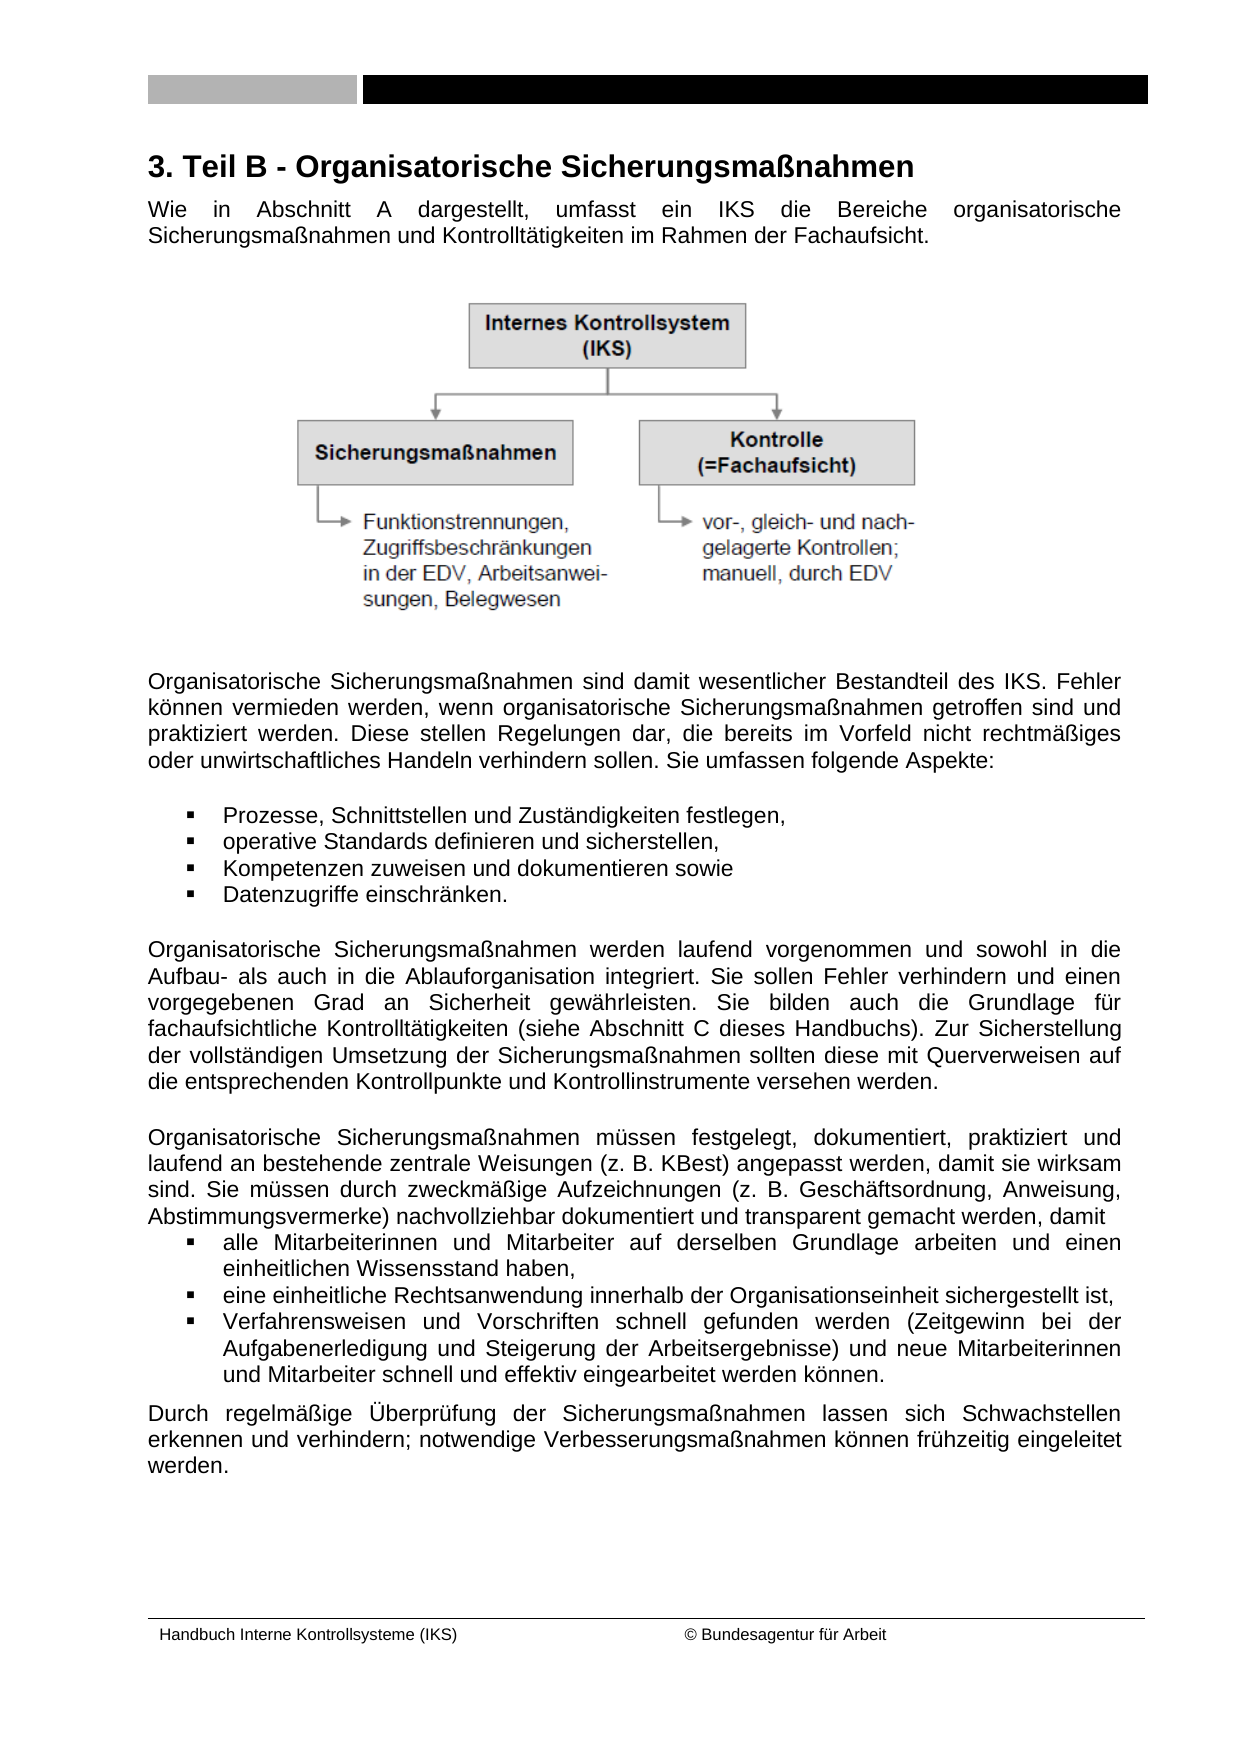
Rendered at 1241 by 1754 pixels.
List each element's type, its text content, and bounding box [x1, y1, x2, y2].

text Organisatorische Sicherungsmaßnahmen werden laufend vorgenommen und sowohl in die Aufbau- als auch in die Ablauforganisation integriert. Sie sollen Fehler verhindern und einen vorgegebenen Grad an Sicherheit gewährleisten. Sie bilden auch die Grundlage für fachaufsichtliche Kontrolltätigkeiten (siehe Abschnitt C dieses Handbuchs). Zur Sicherstellung der vollständigen Umsetzung der Sicherungsmaßnahmen sollten diese mit Querverweisen auf die entsprechenden Kontrollpunkte und Kontrollinstrumente versehen werden. [148, 936, 1122, 1094]
list Prozesse, Schnittstellen und Zuständigkeiten festlegen, [185, 802, 1122, 828]
list Teil B - Organisatorische Sicherungsmaßnahmen [148, 148, 1122, 184]
text Organisatorische Sicherungsmaßnahmen sind damit wesentlicher Bestandteil des IKS. Fehler können vermieden werden, wenn organisatorische Sicherungsmaßnahmen getroffen sind und praktiziert werden. Diese stellen Regelungen dar, die bereits im Vorfeld nicht rechtmäßiges oder unwirtschaftliches Handeln verhindern sollen. Sie umfassen folgende Aspekte: [148, 668, 1122, 773]
list Datenzugriffe einschränken. [185, 881, 1122, 907]
text Organisatorische Sicherungsmaßnahmen müssen festgelegt, dokumentiert, praktiziert und laufend an bestehende zentrale Weisungen (z. B. KBest) angepasst werden, damit sie wirksam sind. Sie müssen durch zweckmäßige Aufzeichnungen (z. B. Geschäftsordnung, Anweisung, Abstimmungsvermerke) nachvollziehbar dokumentiert und transparent gemacht werden, damit [148, 1124, 1122, 1229]
list Verfahrensweisen und Vorschriften schnell gefunden werden (Zeitgewinn bei der Aufgabenerledigung und Steigerung der Arbeitsergebnisse) und neue Mitarbeiterinnen und Mitarbeiter schnell und effektiv eingearbeitet werden können. [185, 1308, 1122, 1387]
list operative Standards definieren und sicherstellen, [185, 828, 1122, 854]
list alle Mitarbeiterinnen und Mitarbeiter auf derselben Grundlage arbeiten und einen einheitlichen Wissensstand haben, [185, 1229, 1122, 1282]
picture [259, 248, 1010, 668]
list eine einheitliche Rechtsanwendung innerhalb der Organisationseinheit sichergestellt ist, [185, 1282, 1122, 1308]
text Wie in Abschnitt A dargestellt, umfasst ein IKS die Bereiche organisatorische Sicherungsmaßnahmen und Kontrolltätigkeiten im Rahmen der Fachaufsicht. [148, 196, 1122, 249]
list Kompetenzen zuweisen und dokumentieren sowie [185, 854, 1122, 881]
text Durch regelmäßige Überprüfung der Sicherungsmaßnahmen lassen sich Schwachstellen erkennen und verhindern; notwendige Verbesserungsmaßnahmen können frühzeitig eingeleitet werden. [148, 1400, 1122, 1479]
